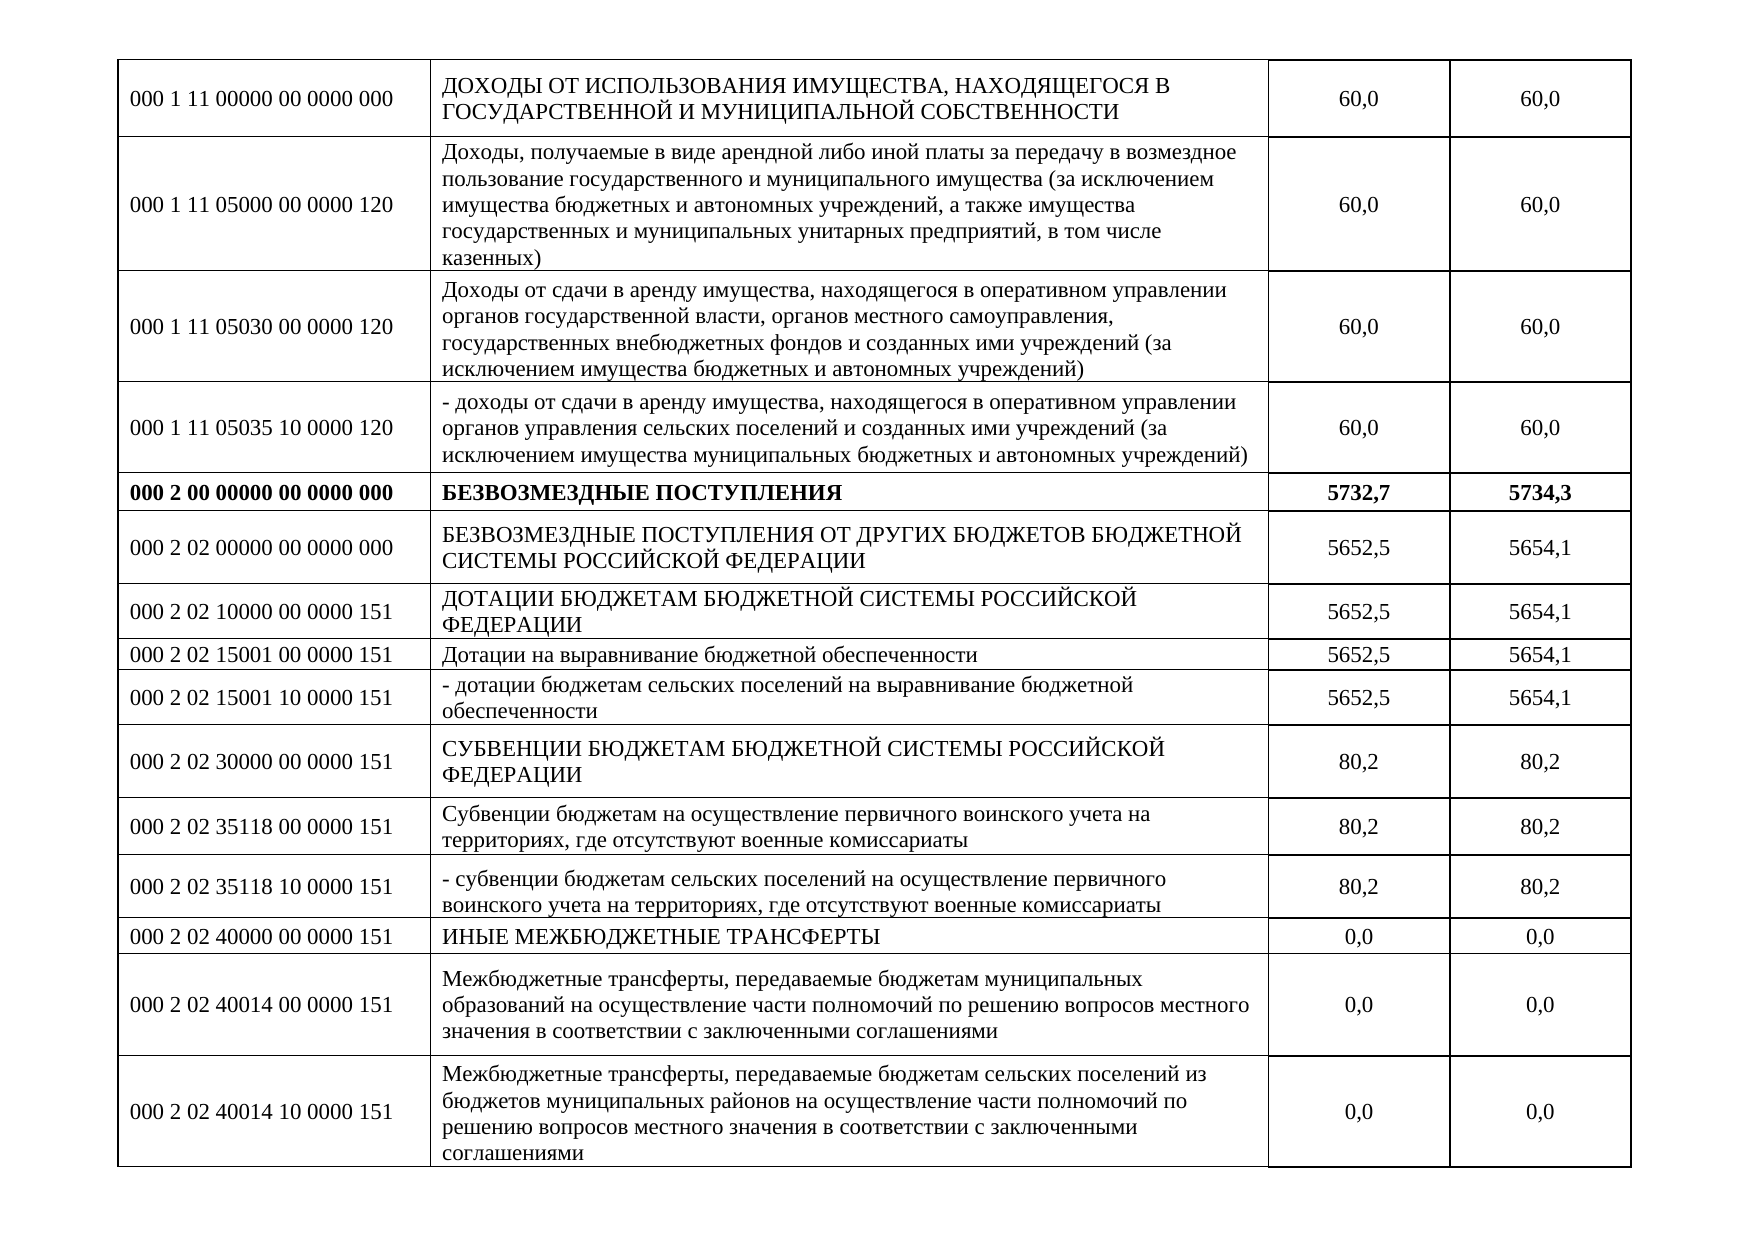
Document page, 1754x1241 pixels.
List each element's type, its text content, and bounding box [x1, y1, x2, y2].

table_cell 5652,5 [1269, 671, 1449, 724]
table_cell СУБВЕНЦИИ БЮДЖЕТАМ БЮДЖЕТНОЙ СИСТЕМЫ РОССИЙСКОЙ ФЕДЕРАЦИИ [431, 725, 1268, 797]
table_cell 000 2 02 40014 10 0000 151 [119, 1056, 430, 1166]
table_cell 0,0 [1451, 954, 1630, 1055]
table_cell 000 2 02 40000 00 0000 151 [119, 918, 430, 953]
table_cell 60,0 [1269, 61, 1449, 136]
table_cell 60,0 [1451, 383, 1630, 472]
table_cell 000 2 02 00000 00 0000 000 [119, 511, 430, 583]
table_cell 80,2 [1451, 799, 1630, 854]
table_cell 000 2 00 00000 00 0000 000 [119, 473, 430, 509]
table_cell 0,0 [1451, 919, 1630, 953]
table_cell - дотации бюджетам сельских поселений на выравнивание бюджетной обеспеченности [431, 670, 1268, 724]
table_cell 000 2 02 40014 00 0000 151 [119, 954, 430, 1055]
table_cell 000 2 02 15001 10 0000 151 [119, 670, 430, 724]
table_cell 5732,7 [1269, 474, 1449, 509]
table_cell Доходы, получаемые в виде арендной либо иной платы за передачу в возмездное пользование государственного и муниципального имущества (за исключением имущества бюджетных и автономных учреждений, а также имущества государственных и муниципальных унитарных предприятий, в том числе казенных) [431, 137, 1268, 270]
table_cell 60,0 [1451, 61, 1630, 136]
table_cell 60,0 [1269, 138, 1449, 270]
table_cell 000 2 02 30000 00 0000 151 [119, 725, 430, 797]
table_cell 0,0 [1269, 954, 1449, 1055]
table_cell Дотации на выравнивание бюджетной обеспеченности [431, 639, 1268, 669]
table_cell 60,0 [1269, 383, 1449, 472]
table_cell - субвенции бюджетам сельских поселений на осуществление первичного воинского учета на территориях, где отсутствуют военные комиссариаты [431, 855, 1268, 917]
table_cell 80,2 [1451, 726, 1630, 797]
table_cell 80,2 [1269, 726, 1449, 797]
table_cell Межбюджетные трансферты, передаваемые бюджетам муниципальных образований на осуществление части полномочий по решению вопросов местного значения в соответствии с заключенными соглашениями [431, 954, 1268, 1055]
table_cell 80,2 [1451, 856, 1630, 917]
table_cell 80,2 [1269, 799, 1449, 854]
table_cell 0,0 [1269, 1057, 1449, 1166]
table_cell БЕЗВОЗМЕЗДНЫЕ ПОСТУПЛЕНИЯ [431, 473, 1268, 509]
table_cell 000 1 11 00000 00 0000 000 [119, 60, 430, 136]
table_cell ИНЫЕ МЕЖБЮДЖЕТНЫЕ ТРАНСФЕРТЫ [431, 918, 1268, 953]
table_cell Доходы от сдачи в аренду имущества, находящегося в оперативном управлении органов государственной власти, органов местного самоуправления, государственных внебюджетных фондов и созданных ими учреждений (за исключением имущества бюджетных и автономных учреждений) [431, 271, 1268, 381]
table_cell 5654,1 [1451, 671, 1630, 724]
table_cell 60,0 [1451, 138, 1630, 270]
table_cell 000 2 02 35118 00 0000 151 [119, 798, 430, 854]
table_cell 5734,3 [1451, 474, 1630, 509]
table_cell 5654,1 [1451, 512, 1630, 583]
table_cell 60,0 [1269, 272, 1449, 381]
table_cell 5654,1 [1451, 640, 1630, 669]
table_cell 5654,1 [1451, 585, 1630, 638]
table_cell 60,0 [1451, 272, 1630, 381]
table_cell - доходы от сдачи в аренду имущества, находящегося в оперативном управлении органов управления сельских поселений и созданных ими учреждений (за исключением имущества муниципальных бюджетных и автономных учреждений) [431, 382, 1268, 472]
table_cell 5652,5 [1269, 512, 1449, 583]
table_cell 0,0 [1451, 1057, 1630, 1166]
table_cell 80,2 [1269, 856, 1449, 917]
table_cell ДОХОДЫ ОТ ИСПОЛЬЗОВАНИЯ ИМУЩЕСТВА, НАХОДЯЩЕГОСЯ В ГОСУДАРСТВЕННОЙ И МУНИЦИПАЛЬНОЙ СОБСТВЕННОСТИ [431, 60, 1268, 136]
table_cell 000 1 11 05035 10 0000 120 [119, 382, 430, 472]
table_cell Субвенции бюджетам на осуществление первичного воинского учета на территориях, где отсутствуют военные комиссариаты [431, 798, 1268, 854]
table_cell БЕЗВОЗМЕЗДНЫЕ ПОСТУПЛЕНИЯ ОТ ДРУГИХ БЮДЖЕТОВ БЮДЖЕТНОЙ СИСТЕМЫ РОССИЙСКОЙ ФЕДЕРАЦИИ [431, 511, 1268, 583]
table_cell 000 2 02 35118 10 0000 151 [119, 855, 430, 917]
table_cell 000 2 02 15001 00 0000 151 [119, 639, 430, 669]
table_cell 000 1 11 05030 00 0000 120 [119, 271, 430, 381]
table_cell ДОТАЦИИ БЮДЖЕТАМ БЮДЖЕТНОЙ СИСТЕМЫ РОССИЙСКОЙ ФЕДЕРАЦИИ [431, 584, 1268, 638]
table_cell 0,0 [1269, 919, 1449, 953]
table_cell 000 1 11 05000 00 0000 120 [119, 137, 430, 270]
table_cell Межбюджетные трансферты, передаваемые бюджетам сельских поселений из бюджетов муниципальных районов на осуществление части полномочий по решению вопросов местного значения в соответствии с заключенными соглашениями [431, 1056, 1268, 1166]
table_cell 5652,5 [1269, 640, 1449, 669]
table_cell 000 2 02 10000 00 0000 151 [119, 584, 430, 638]
table_cell 5652,5 [1269, 585, 1449, 638]
